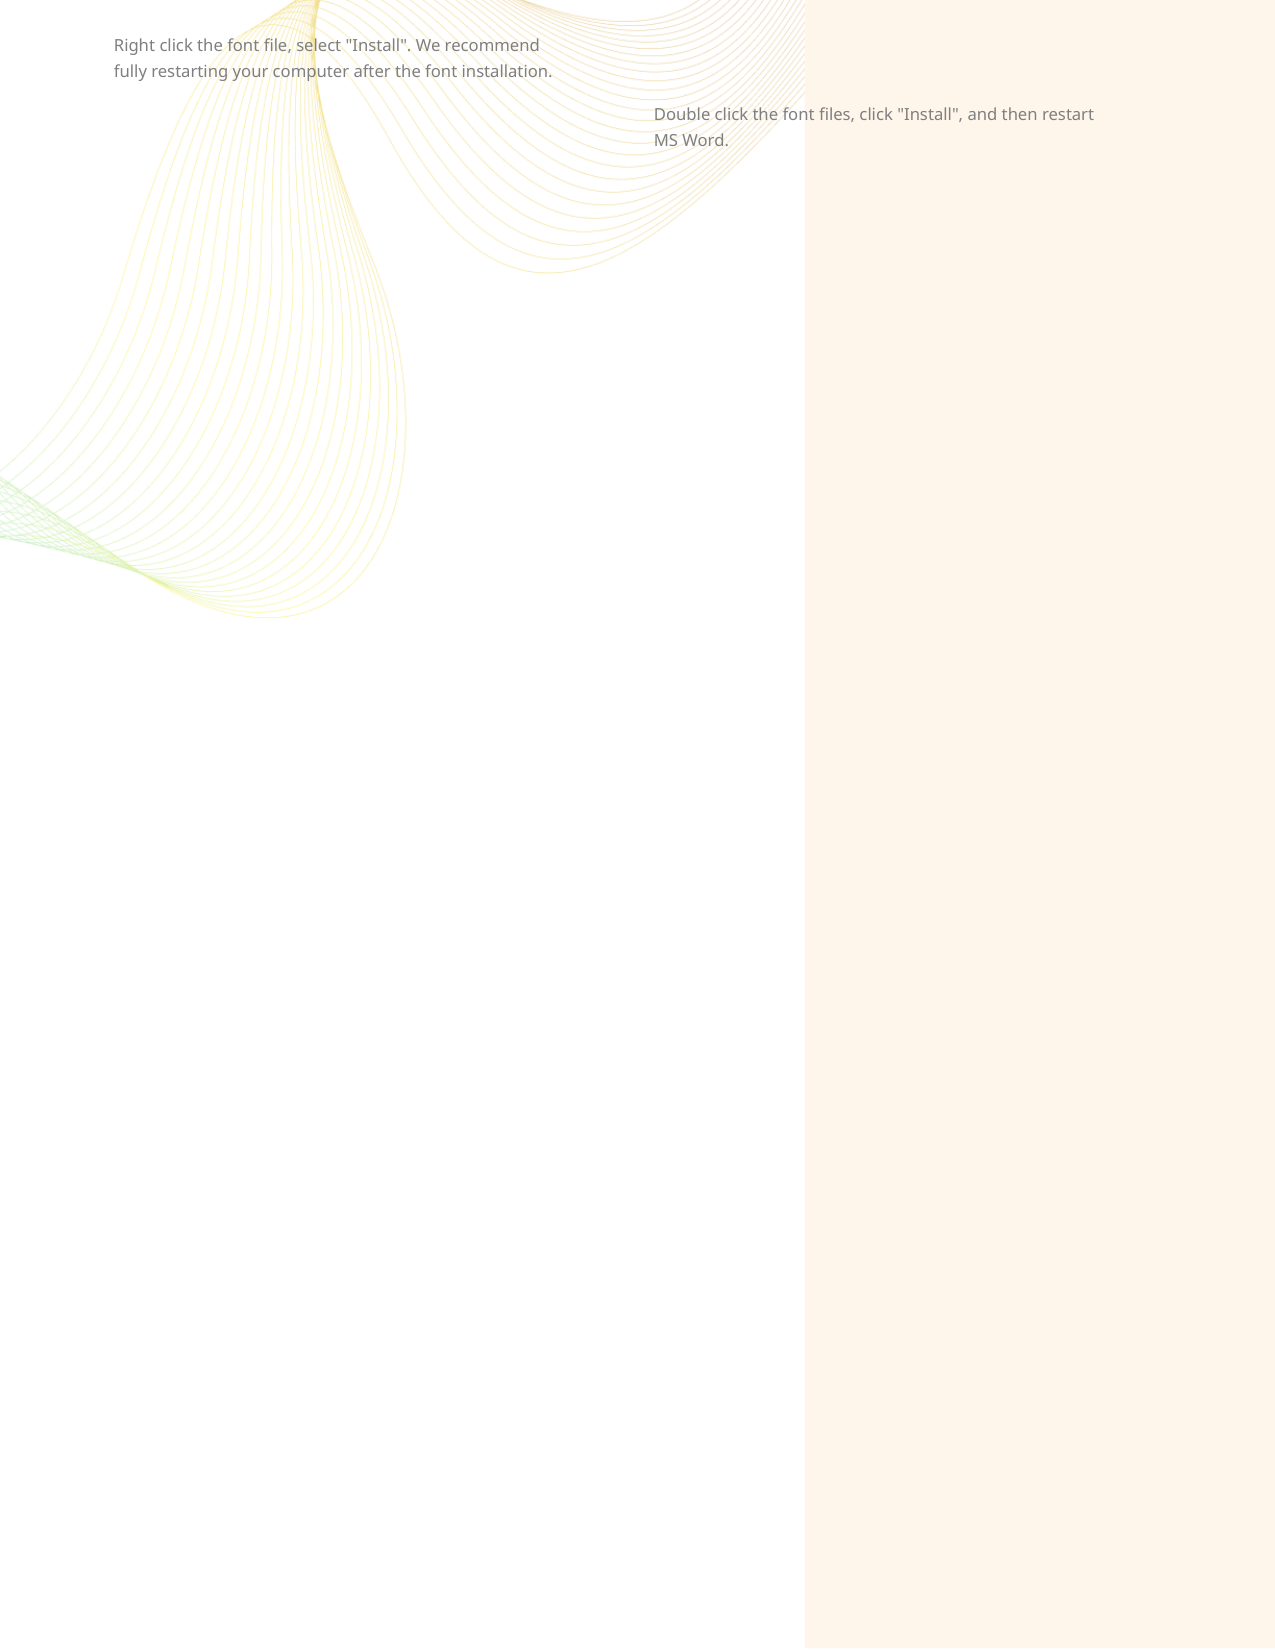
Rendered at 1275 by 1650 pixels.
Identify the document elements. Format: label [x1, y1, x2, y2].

table_cell [630, 34, 1162, 155]
table_cell [114, 34, 630, 155]
picture [0, 0, 1275, 1649]
